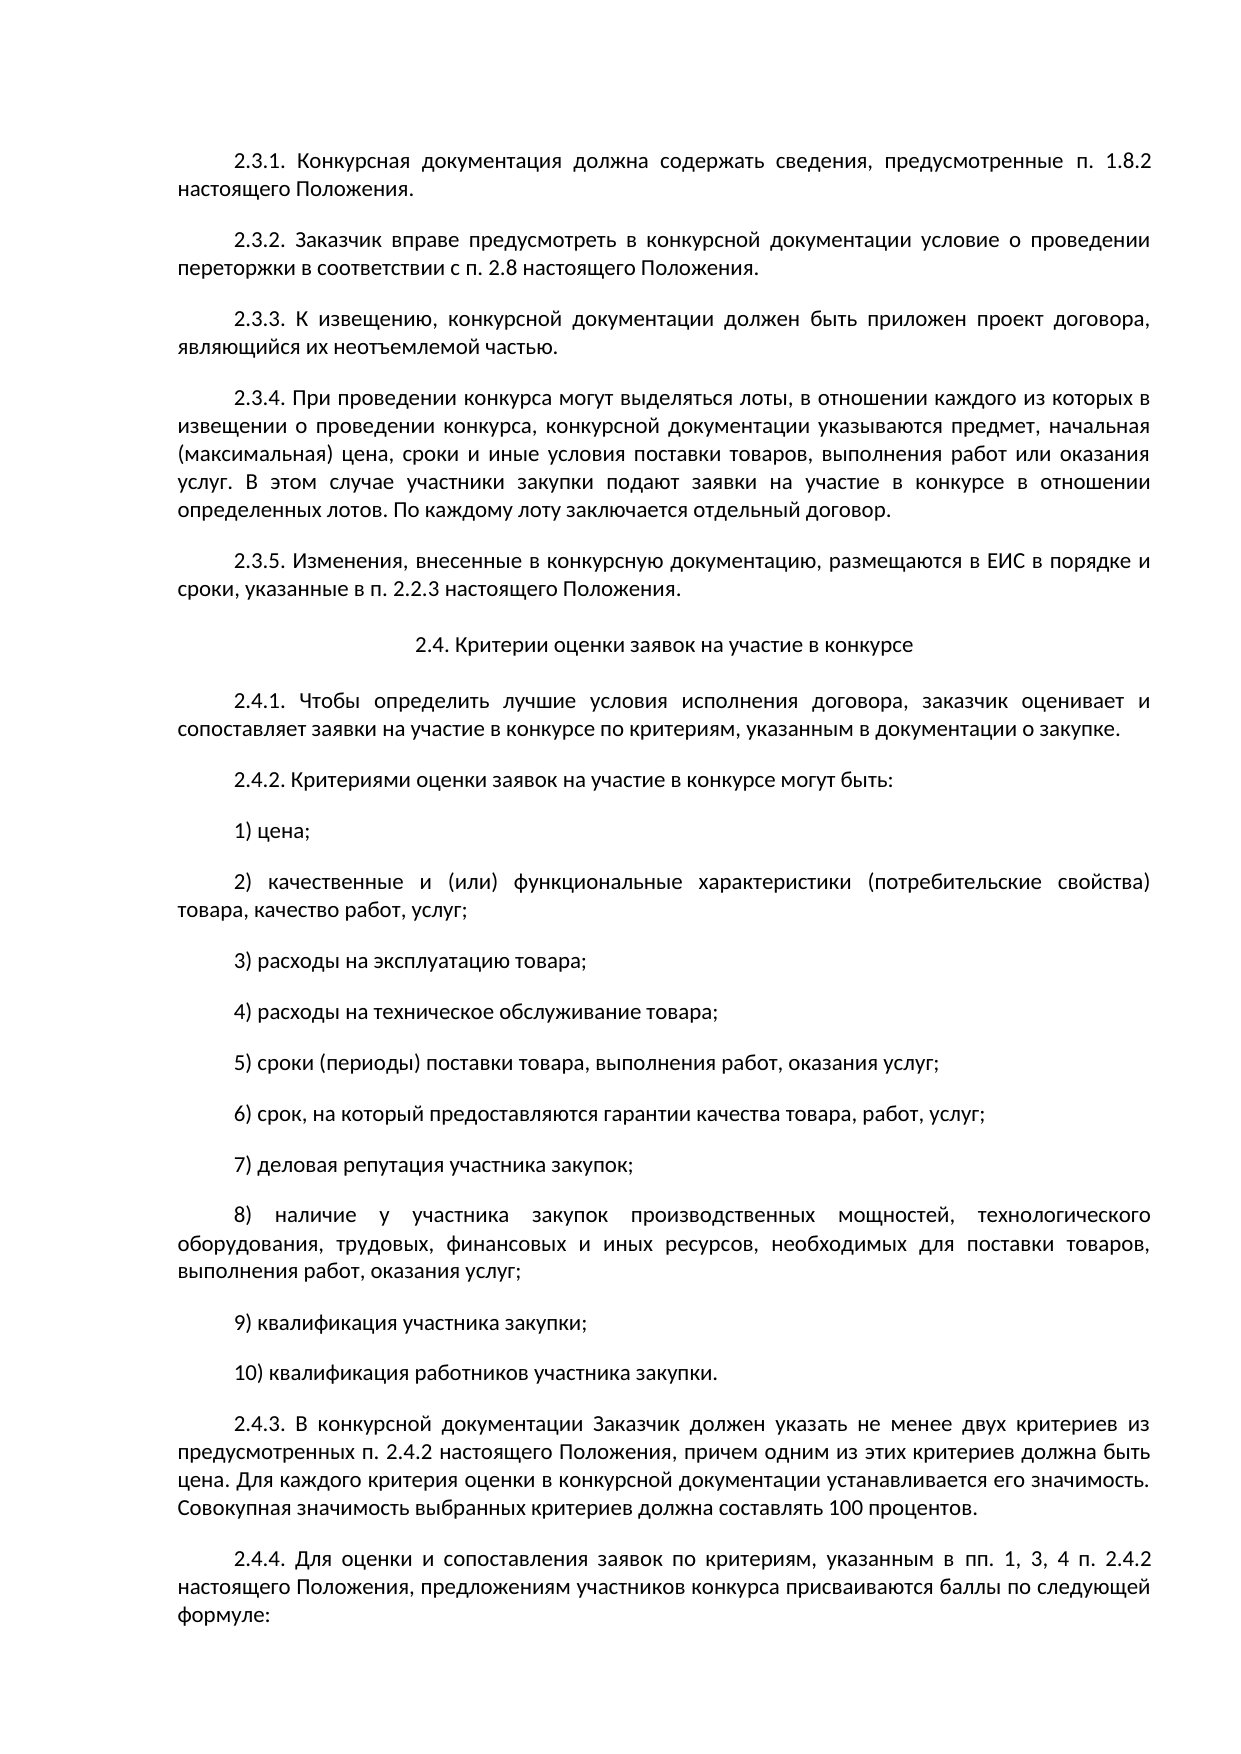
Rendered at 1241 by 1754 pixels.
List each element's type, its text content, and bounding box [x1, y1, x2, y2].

text 3) расходы на эксплуатацию товара; [177, 946, 1152, 974]
text 2.4.2. Критериями оценки заявок на участие в конкурсе могут быть: [177, 765, 1152, 793]
text 2.4.3. В конкурсной документации Заказчик должен указать не менее двух критериев из предусмотренных п. 2.4.2 настоящего Положения, причем одним из этих критериев должна быть цена. Для каждого критерия оценки в конкурсной документации устанавливается его значимость. Совокупная значимость выбранных критериев должна составлять 100 процентов. [177, 1409, 1152, 1522]
text 10) квалификация работников участника закупки. [177, 1358, 1152, 1387]
text 8) наличие у участника закупок производственных мощностей, технологического оборудования, трудовых, финансовых и иных ресурсов, необходимых для поставки товаров, выполнения работ, оказания услуг; [177, 1201, 1152, 1285]
text 2.3.3. К извещению, конкурсной документации должен быть приложен проект договора, являющийся их неотъемлемой частью. [177, 304, 1152, 360]
text 2) качественные и (или) функциональные характеристики (потребительские свойства) товара, качество работ, услуг; [177, 867, 1152, 923]
text 9) квалификация участника закупки; [177, 1308, 1152, 1336]
text 2.3.2. Заказчик вправе предусмотреть в конкурсной документации условие о проведении переторжки в соответствии с п. 2.8 настоящего Положения. [177, 225, 1152, 281]
text 1) цена; [177, 816, 1152, 844]
text 5) сроки (периоды) поставки товара, выполнения работ, оказания услуг; [177, 1048, 1152, 1076]
text 2.4. Критерии оценки заявок на участие в конкурсе [177, 630, 1152, 658]
text 4) расходы на техническое обслуживание товара; [177, 997, 1152, 1025]
text 2.3.1. Конкурсная документация должна содержать сведения, предусмотренные п. 1.8.2 настоящего Положения. [177, 146, 1152, 202]
text 2.4.4. Для оценки и сопоставления заявок по критериям, указанным в пп. 1, 3, 4 п. 2.4.2 настоящего Положения, предложениям участников конкурса присваиваются баллы по следующей формуле: [177, 1544, 1152, 1628]
text 2.4.1. Чтобы определить лучшие условия исполнения договора, заказчик оценивает и сопоставляет заявки на участие в конкурсе по критериям, указанным в документации о закупке. [177, 686, 1152, 742]
text 2.3.5. Изменения, внесенные в конкурсную документацию, размещаются в ЕИС в порядке и сроки, указанные в п. 2.2.3 настоящего Положения. [177, 546, 1152, 602]
text 6) срок, на который предоставляются гарантии качества товара, работ, услуг; [177, 1099, 1152, 1127]
text 2.3.4. При проведении конкурса могут выделяться лоты, в отношении каждого из которых в извещении о проведении конкурса, конкурсной документации указываются предмет, начальная (максимальная) цена, сроки и иные условия поставки товаров, выполнения работ или оказания услуг. В этом случае участники закупки подают заявки на участие в конкурсе в отношении определенных лотов. По каждому лоту заключается отдельный договор. [177, 383, 1152, 523]
text 7) деловая репутация участника закупок; [177, 1150, 1152, 1178]
